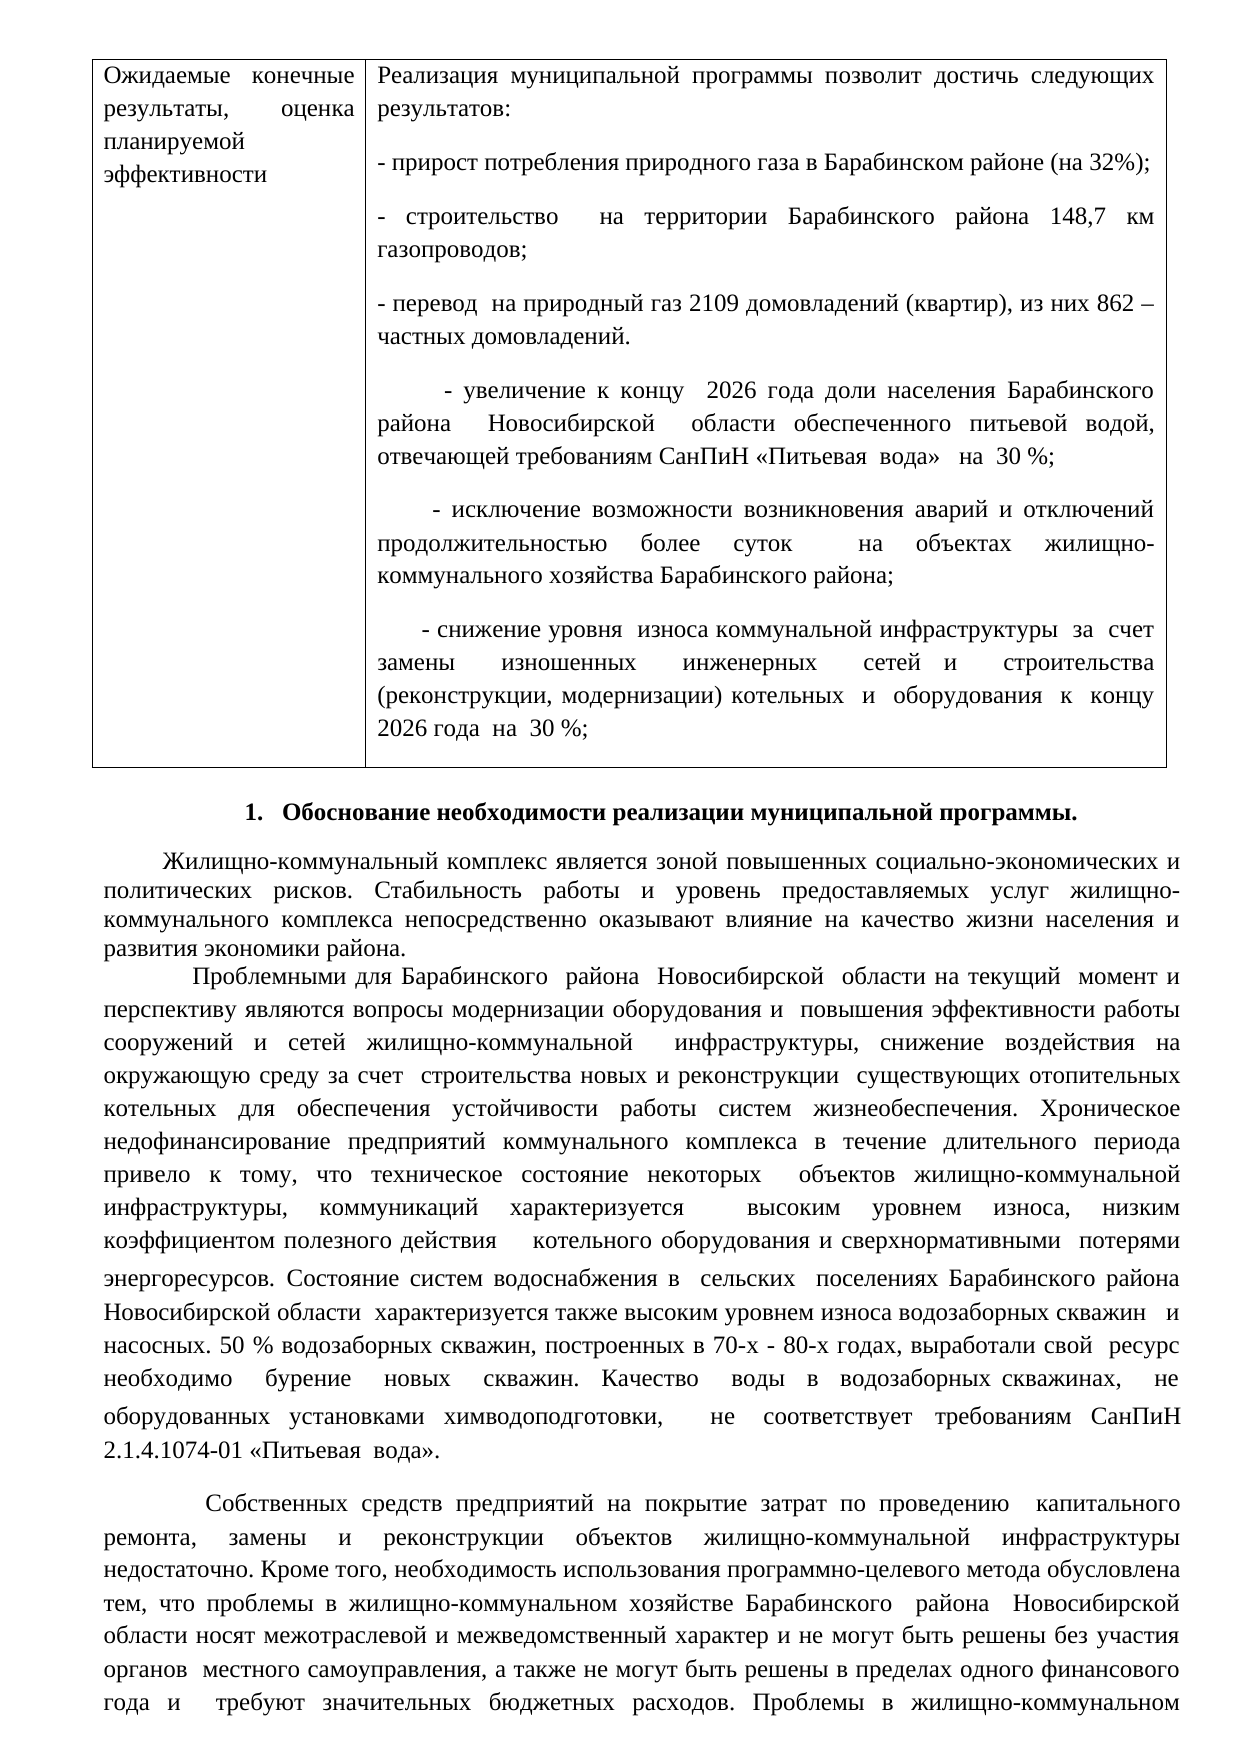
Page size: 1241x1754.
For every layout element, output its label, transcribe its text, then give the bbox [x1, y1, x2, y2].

text Проблемными для Барабинского района Новосибирской области на текущий момент и перспективу являются вопросы модернизации оборудования и повышения эффективности работы сооружений и сетей жилищно-коммунальной инфраструктуры, снижение воздействия на окружающую среду за счет строительства новых и реконструкции существующих отопительных котельных для обеспечения устойчивости работы систем жизнеобеспечения. Хроническое недофинансирование предприятий коммунального комплекса в течение длительного периода привело к тому, что техническое состояние некоторых объектов жилищно-коммунальной инфраструктуры, коммуникаций характеризуется высоким уровнем износа, низким коэффициентом полезного действия котельного оборудования и сверхнормативными потерями энергоресурсов. Состояние систем водоснабжения в сельских поселениях Барабинского района Новосибирской области характеризуется также высоким уровнем износа водозаборных скважин и насосных. 50 % водозаборных скважин, построенных в 70-х - 80-х годах, выработали свой ресурс необходимо бурение новых скважин. Качество воды в водозаборных скважинах, не оборудованных установками химводоподготовки, не соответствует требованиям СанПиН 2.1.4.1074-01 «Питьевая вода». [103, 961, 1181, 1463]
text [103, 1488, 1181, 1715]
table_cell Реализация муниципальной программы позволит достичь следующих результатов: - прирост потребления природного газа в Барабинском районе (на 32%); - строительство на территории Барабинского района 148,7 км газопроводов; - перевод на природный газ 2109 домовладений (квартир), из них 862 – частных домовладений. - увеличение к концу 2026 года доли населения Барабинского района Новосибирской области обеспеченного питьевой водой, отвечающей требованиям СанПиН «Питьевая вода» на 30 %; - исключение возможности возникновения аварий и отключений продолжительностью более суток на объектах жилищно-коммунального хозяйства Барабинского района; - снижение уровня износа коммунальной инфраструктуры за счет замены изношенных инженерных сетей и строительства (реконструкции, модернизации) котельных и оборудования к концу 2026 года на 30 %; [366, 60, 1166, 767]
list Обоснование необходимости реализации муниципальной программы. [141, 797, 1181, 826]
text Жилищно-коммунальный комплекс является зоной повышенных социально-экономических и политических рисков. Стабильность работы и уровень предоставляемых услуг жилищно-коммунального комплекса непосредственно оказывают влияние на качество жизни населения и развития экономики района. [103, 846, 1181, 961]
table_cell Ожидаемые конечные результаты, оценка планируемой эффективности [93, 60, 365, 767]
